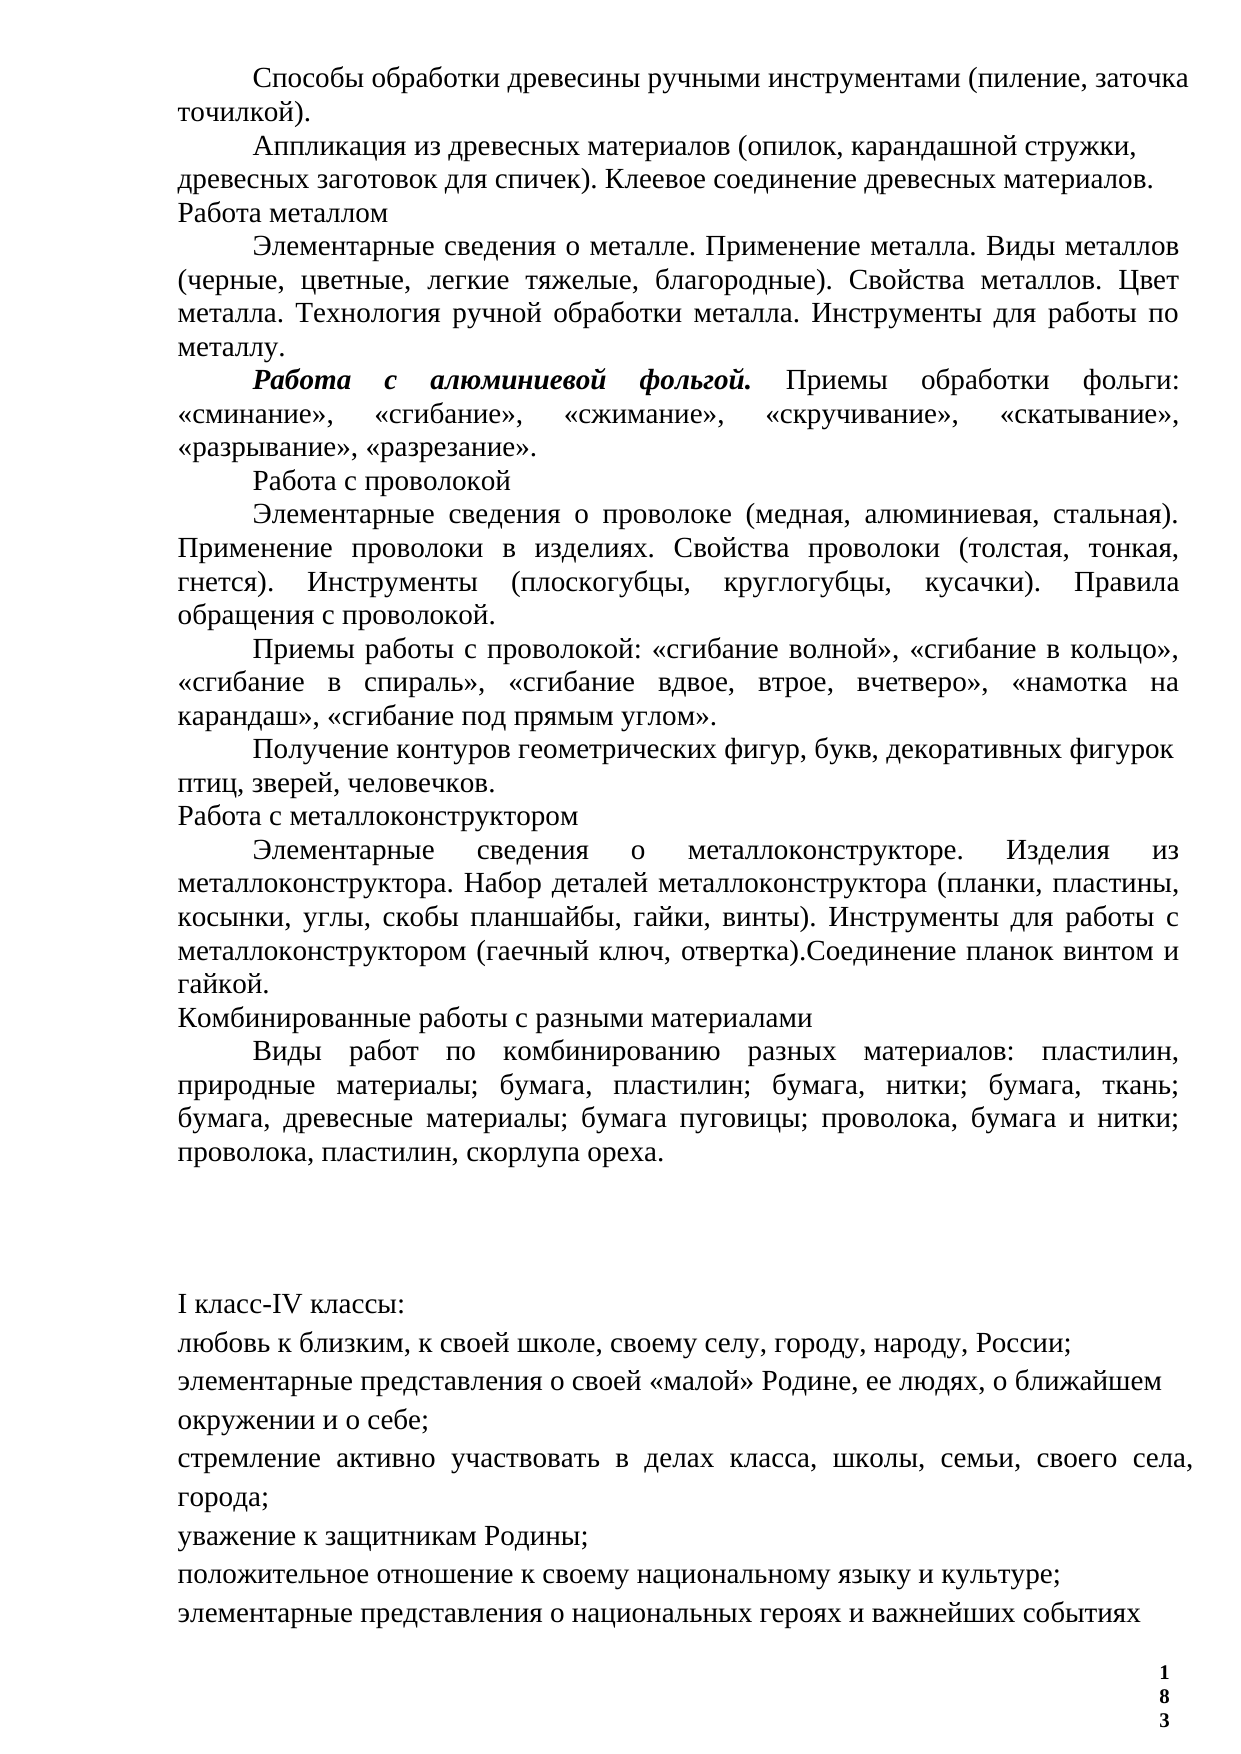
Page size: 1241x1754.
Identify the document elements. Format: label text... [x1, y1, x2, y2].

text Виды работ по комбинированию разных материалов: пластилин, природные материалы; бумага, пластилин; бумага, нитки; бумага, ткань; бумага, древесные материалы; бумага пуговицы; проволока, бумага и нитки; проволока, пластилин, скорлупа ореха. [177, 1034, 1180, 1168]
text Элементарные сведения о металлоконструкторе. Изделия из металлоконструктора. Набор деталей металлоконструктора (планки, пластины, косынки, углы, скобы планшайбы, гайки, винты). Инструменты для работы с металлоконструктором (гаечный ключ, отвертка).Соединение планок винтом и гайкой. [177, 832, 1180, 1000]
text I класс-IV классы: [177, 1283, 1194, 1321]
text Работа с алюминиевой фольгой. Приемы обработки фольги: «сминание», «сгибание», «сжимание», «скручивание», «скатывание», «разрывание», «разрезание». [177, 363, 1180, 463]
text уважение к защитникам Родины; [177, 1514, 1194, 1553]
text Приемы работы с проволокой: «сгибание волной», «сгибание в кольцо», «сгибание в спираль», «сгибание вдвое, втрое, вчетверо», «намотка на карандаш», «сгибание под прямым углом». [177, 631, 1180, 732]
text Элементарные сведения о металле. Применение металла. Виды металлов (черные, цветные, легкие тяжелые, благородные). Свойства металлов. Цвет металла. Технология ручной обработки металла. Инструменты для работы по металлу. [177, 229, 1180, 363]
text Комбинированные работы с разными материалами [177, 1000, 1194, 1034]
text Элементарные сведения о проволоке (медная, алюминиевая, стальная). Применение проволоки в изделиях. Свойства проволоки (толстая, тонкая, гнется). Инструменты (плоскогубцы, круглогубцы, кусачки). Правила обращения с проволокой. [177, 497, 1180, 631]
text Способы обработки древесины ручными инструментами (пиление, заточка точилкой). [177, 61, 1194, 128]
text Аппликация из древесных материалов (опилок, карандашной стружки, древесных заготовок для спичек). Клеевое соединение древесных материалов. Работа металлом [177, 128, 1194, 229]
text Работа с проволокой [177, 463, 1194, 497]
text любовь к близким, к своей школе, своему селу, городу, народу, России; элементарные представления о своей «малой» Родине, ее людях, о ближайшем окружении и о себе; [177, 1321, 1194, 1437]
text стремление активно участвовать в делах класса, школы, семьи, своего села, города; [177, 1437, 1194, 1514]
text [177, 1553, 1194, 1630]
text Работа с металлоконструктором [177, 799, 1194, 832]
text Получение контуров геометрических фигур, букв, декоративных фигурок птиц, зверей, человечков. [177, 732, 1194, 799]
